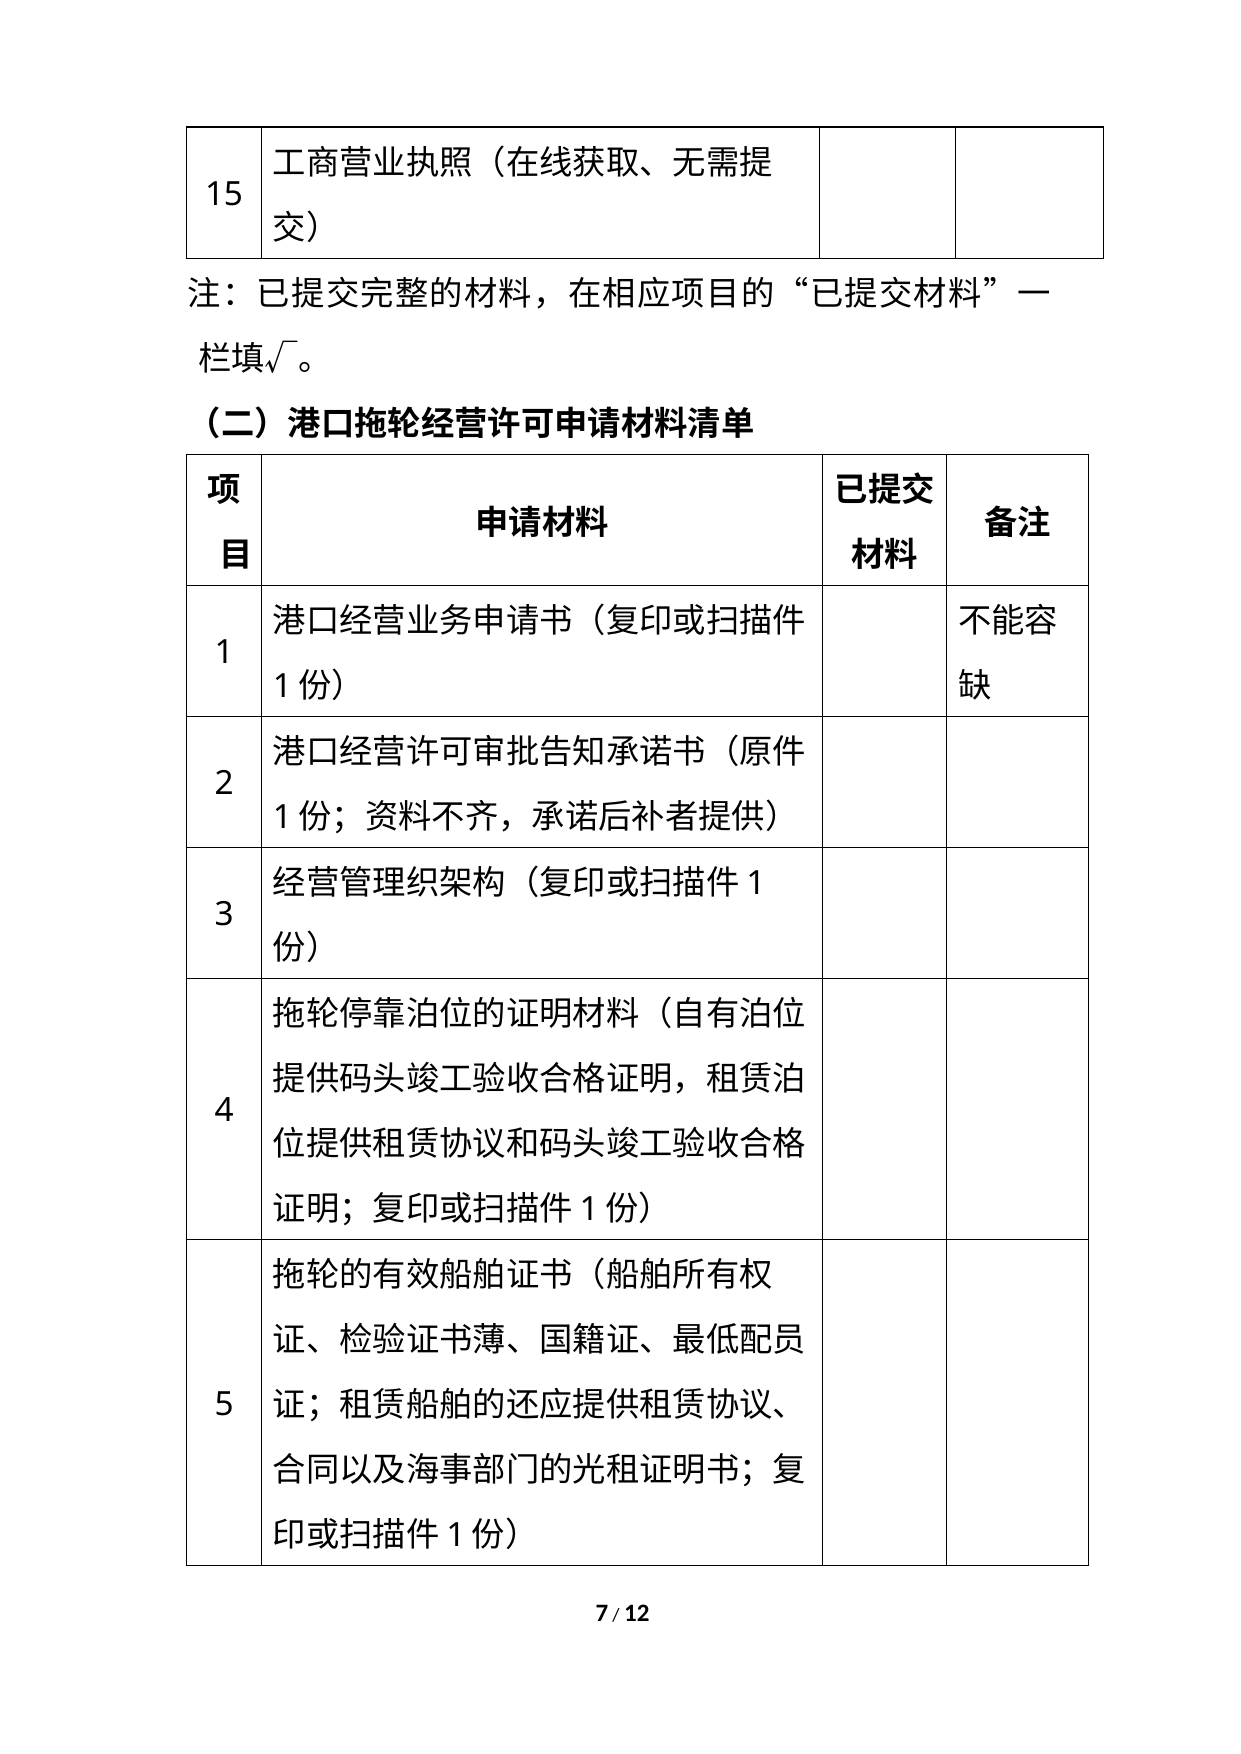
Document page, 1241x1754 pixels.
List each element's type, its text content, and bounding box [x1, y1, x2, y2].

table_cell 经营管理织架构（复印或扫描件1份） [262, 848, 822, 978]
table_cell 4 [187, 979, 261, 1239]
table_cell [956, 128, 1103, 257]
table_cell 工商营业执照（在线获取、无需提交） [262, 128, 819, 257]
table_cell [947, 1240, 1088, 1565]
table_cell [823, 717, 946, 847]
table_cell 1 [187, 586, 261, 716]
table_header 项目 [187, 455, 261, 584]
table_cell 港口经营业务申请书（复印或扫描件1份） [262, 586, 822, 716]
text 注：已提交完整的材料，在相应项目的“已提交材料”一栏填√。 [187, 259, 1053, 388]
table_cell [823, 586, 946, 716]
table_cell [947, 848, 1088, 978]
table_cell [823, 1240, 946, 1565]
table_cell 3 [187, 848, 261, 978]
table_cell 15 [187, 128, 261, 257]
table_cell 2 [187, 717, 261, 847]
table_cell [947, 979, 1088, 1239]
table_header 申请材料 [262, 455, 822, 584]
table_cell 5 [187, 1240, 261, 1565]
table_cell [823, 979, 946, 1239]
table_cell [947, 717, 1088, 847]
table_cell 不能容缺 [947, 586, 1088, 716]
table_header 已提交材料 [823, 455, 946, 584]
table_cell 拖轮停靠泊位的证明材料（自有泊位提供码头竣工验收合格证明，租赁泊位提供租赁协议和码头竣工验收合格证明；复印或扫描件1份） [262, 979, 822, 1239]
table_header 备注 [947, 455, 1088, 584]
table_cell 港口经营许可审批告知承诺书（原件1份；资料不齐，承诺后补者提供） [262, 717, 822, 847]
table_cell [820, 128, 955, 257]
table_cell 拖轮的有效船舶证书（船舶所有权证、检验证书薄、国籍证、最低配员证；租赁船舶的还应提供租赁协议、合同以及海事部门的光租证明书；复印或扫描件1份） [262, 1240, 822, 1565]
table_cell [823, 848, 946, 978]
text （二）港口拖轮经营许可申请材料清单 [187, 388, 1053, 453]
